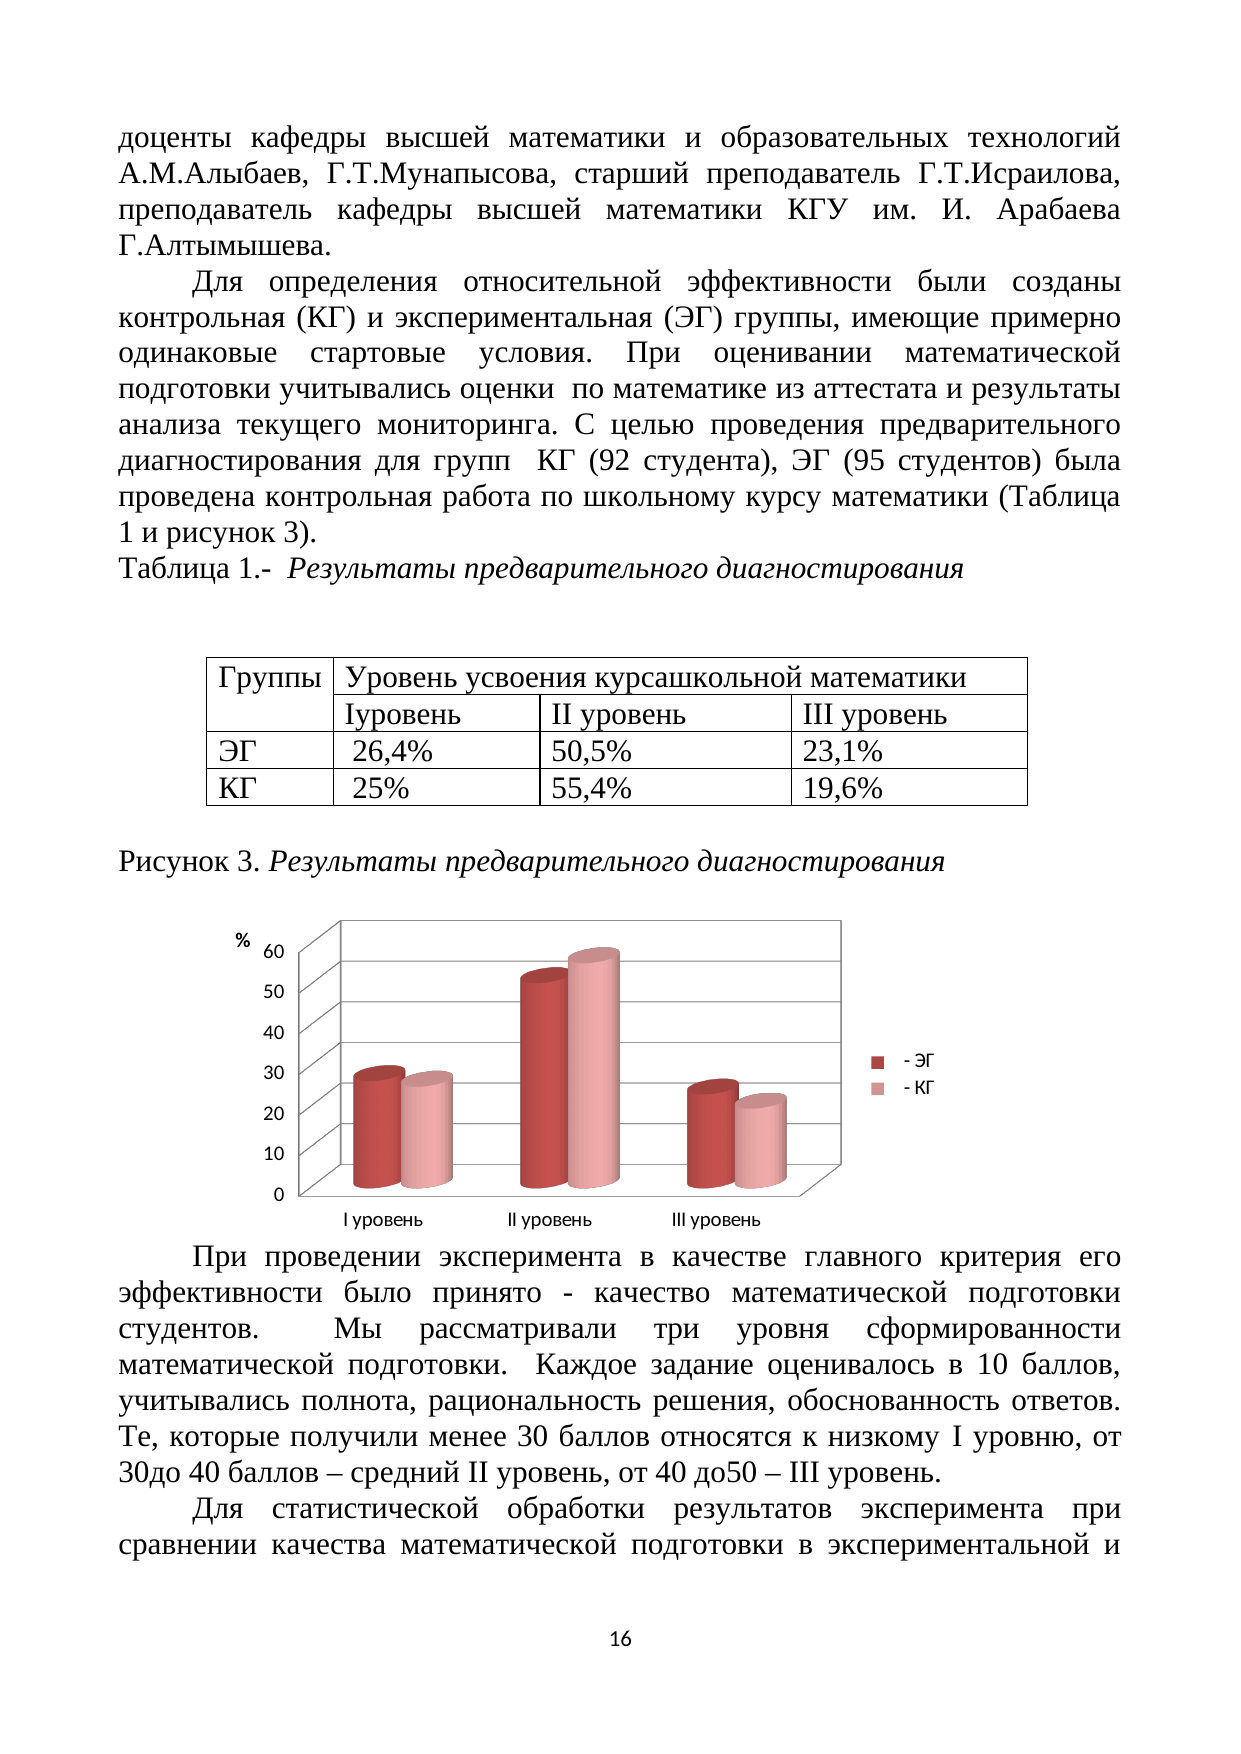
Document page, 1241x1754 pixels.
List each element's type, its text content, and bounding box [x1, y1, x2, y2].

table_cell III уровень [792, 695, 1027, 731]
table_cell II уровень [541, 695, 791, 731]
table_cell 23,1% [792, 732, 1027, 768]
text При проведении эксперимента в качестве главного критерия его эффективности было принято - качество математической подготовки студентов. Мы рассматривали три уровня сформированности математической подготовки. Каждое задание оценивалось в 10 баллов, учитывались полнота, рациональность решения, обоснованность ответов. Те, которые получили менее 30 баллов относятся к низкому I уровню, от 30до 40 баллов – средний II уровень, от 40 до50 – III уровень. [118, 1237, 1122, 1489]
table_cell 25% [334, 769, 539, 805]
text Для определения относительной эффективности были созданы контрольная (КГ) и экспериментальная (ЭГ) группы, имеющие примерно одинаковые стартовые условия. При оценивании математической подготовки учитывались оценки по математике из аттестата и результаты анализа текущего мониторинга. С целью проведения предварительного диагностирования для групп КГ (92 студента), ЭГ (95 студентов) была проведена контрольная работа по школьному курсу математики (Таблица 1 и рисунок 3). [118, 262, 1122, 549]
table_cell 50,5% [541, 732, 791, 768]
table_header Группы [207, 658, 333, 731]
text Таблица 1.- Результаты предварительного диагностирования [118, 549, 1122, 585]
table_cell 19,6% [792, 769, 1027, 805]
table_cell 26,4% [334, 732, 539, 768]
table_cell Iуровень [334, 695, 539, 731]
text Рисунок 3. Результаты предварительного диагностирования [118, 842, 1122, 878]
table_cell КГ [207, 769, 333, 805]
table_cell 55,4% [541, 769, 791, 805]
table_cell ЭГ [207, 732, 333, 768]
table_header Уровень усвоения курсашкольной математики [334, 658, 1027, 694]
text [118, 118, 1122, 262]
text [118, 1489, 1122, 1561]
